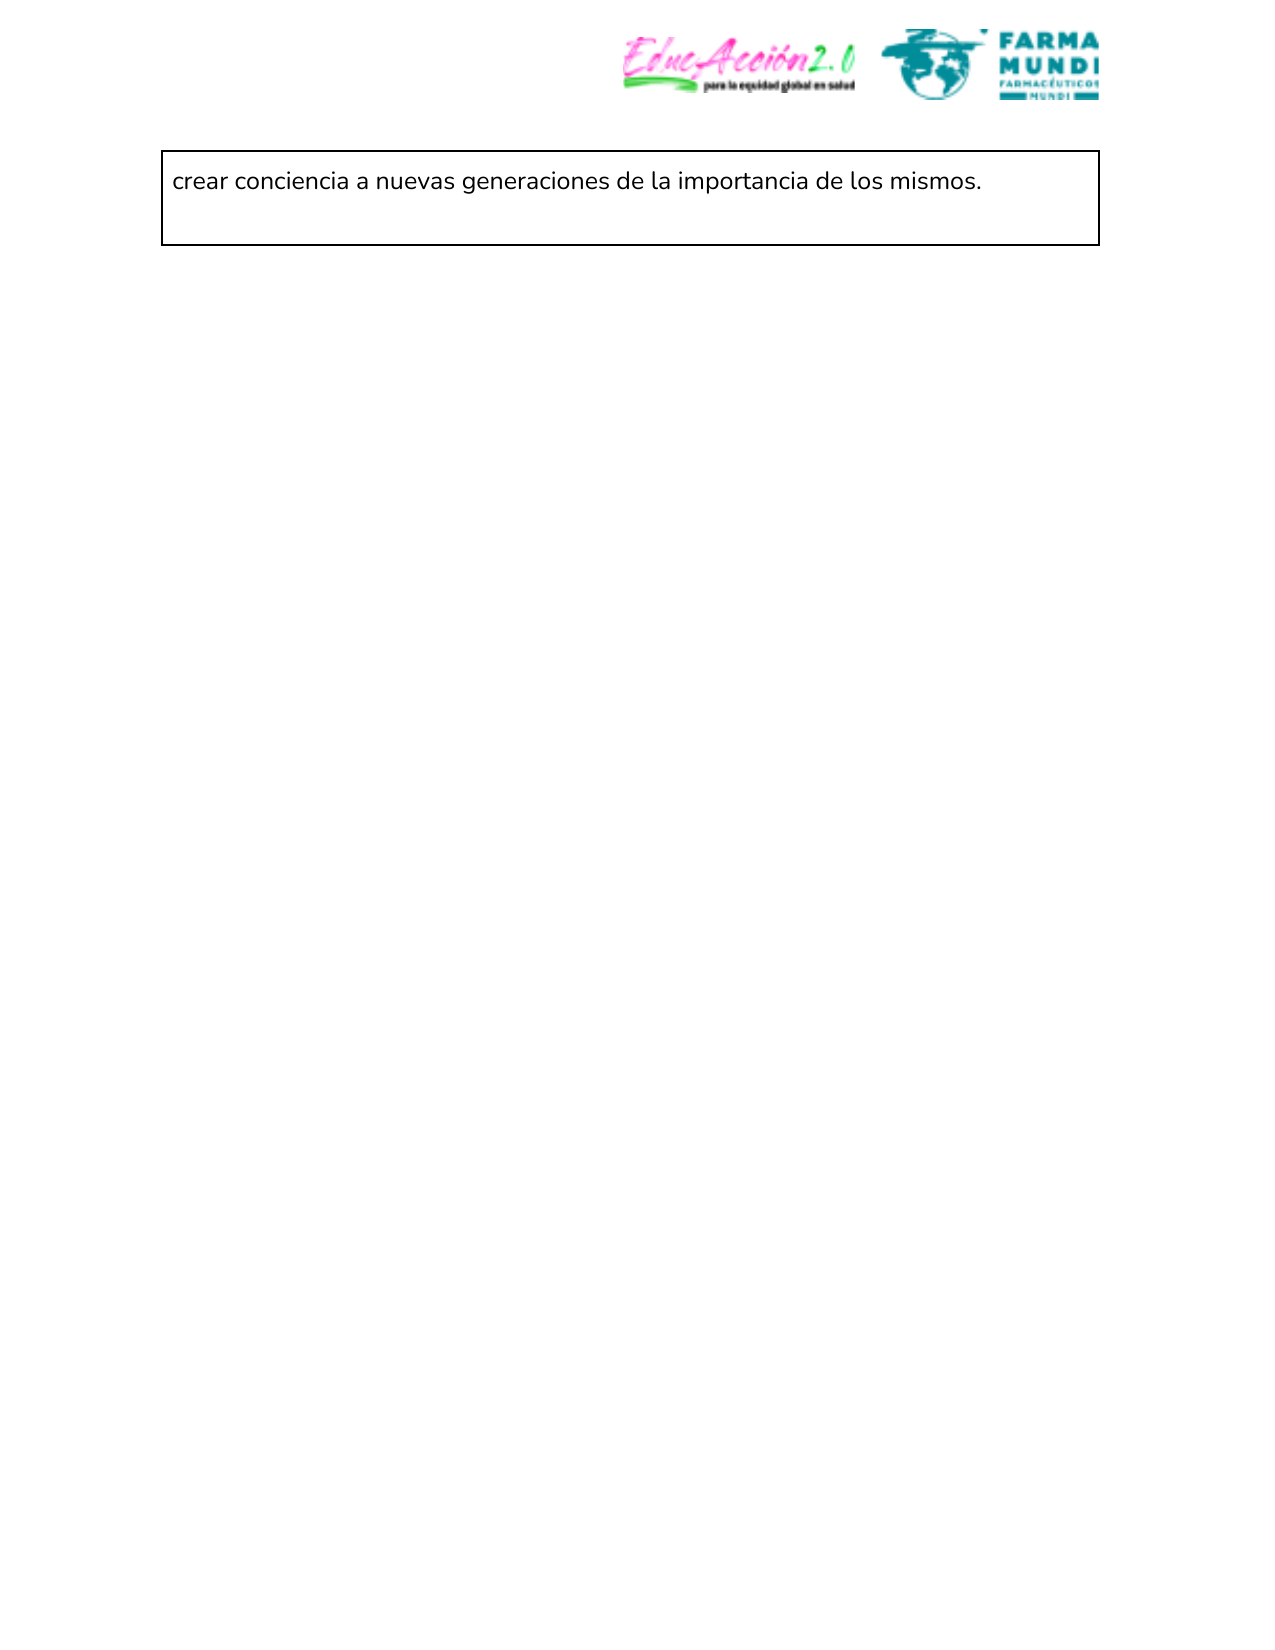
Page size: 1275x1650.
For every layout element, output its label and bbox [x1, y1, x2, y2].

picture [881, 29, 1099, 100]
picture [623, 37, 855, 93]
table_cell [163, 152, 1098, 243]
